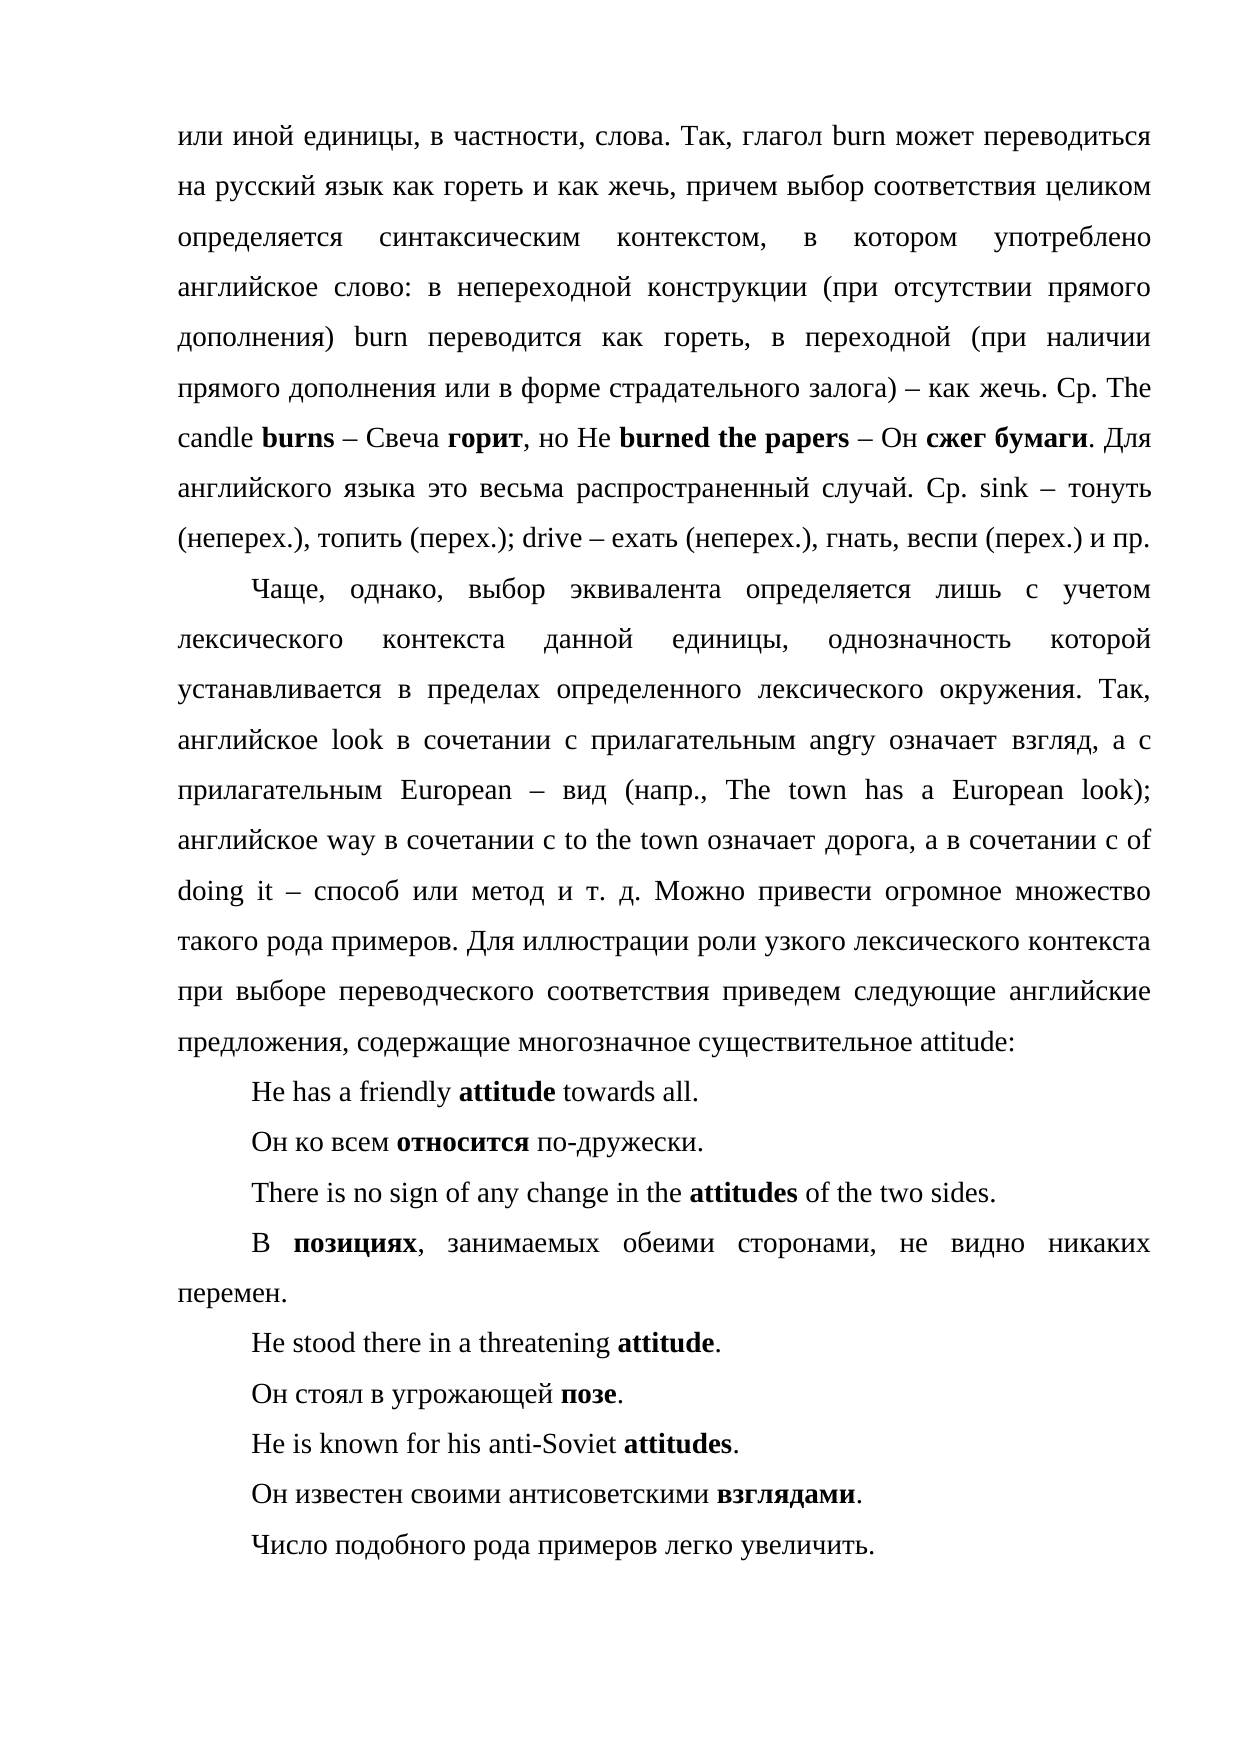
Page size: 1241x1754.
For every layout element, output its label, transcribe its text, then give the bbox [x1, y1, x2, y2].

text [177, 118, 1152, 554]
text Чаще, однако, выбор эквивалента определяется лишь с учетом лексического контекста данной единицы, однозначность которой устанавливается в пределах определенного лексического окружения. Так, английское look в сочетании с прилагательным angry означает взгляд, а с прилагательным European – вид (напр., The town has a European look); английское way в сочетании с to the town означает дорога, а в сочетании с of doing it – способ или метод и т. д. Можно привести огромное множество такого рода примеров. Для иллюстрации роли узкого лексического контекста при выборе переводческого соответствия приведем следующие английские предложения, содержащие многозначное существительное attitude: [177, 571, 1152, 1057]
text There is no sign of any change in the attitudes of the two sides. [177, 1175, 1152, 1208]
text Он ко всем относится по-дружески. [177, 1124, 1152, 1158]
text Не is known for his anti-Soviet attitudes. [177, 1426, 1152, 1460]
text Не stood there in a threatening attitude. [177, 1326, 1152, 1359]
text Число подобного рода примеров легко увеличить. [177, 1527, 1152, 1560]
text Не has a friendly attitude towards all. [177, 1074, 1152, 1108]
text Он стоял в угрожающей позе. [177, 1376, 1152, 1409]
text Он известен своими антисоветскими взглядами. [177, 1477, 1152, 1510]
text В позициях, занимаемых обеими сторонами, не видно никаких перемен. [177, 1225, 1152, 1309]
